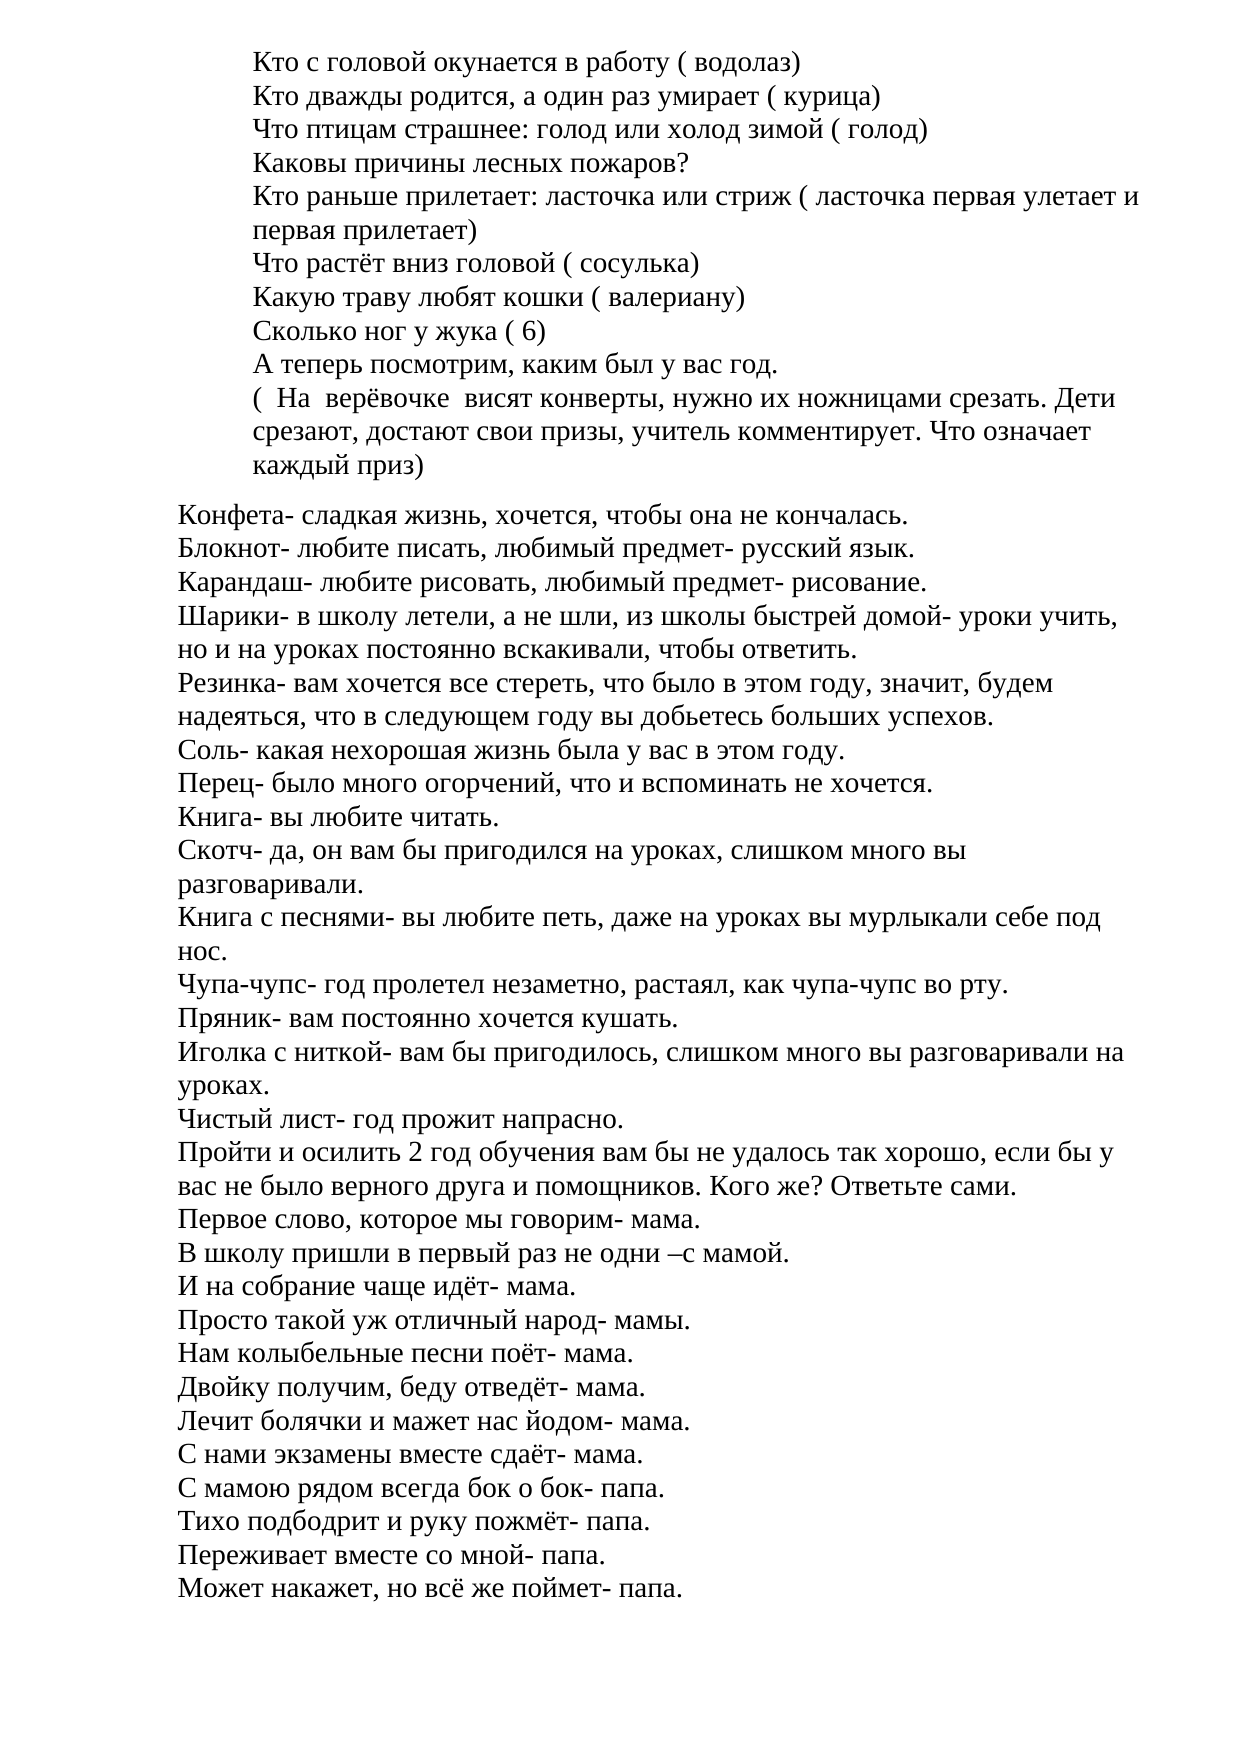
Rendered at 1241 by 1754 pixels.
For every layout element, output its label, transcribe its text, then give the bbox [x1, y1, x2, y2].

text Соль- какая нехорошая жизнь была у вас в этом году. [177, 732, 1152, 765]
text Карандаш- любите рисовать, любимый предмет- рисование. [177, 564, 1152, 598]
text Конфета- сладкая жизнь, хочется, чтобы она не кончалась. [177, 497, 1152, 531]
text Просто такой уж отличный народ- мамы. [177, 1302, 1152, 1336]
list Что растёт вниз головой ( сосулька) [252, 246, 1152, 279]
text Блокнот- любите писать, любимый предмет- русский язык. [177, 531, 1152, 564]
text Резинка- вам хочется все стереть, что было в этом году, значит, будем надеяться, что в следующем году вы добьетесь больших успехов. [177, 665, 1152, 732]
text Лечит болячки и мажет нас йодом- мама. [177, 1403, 1152, 1436]
text Пройти и осилить 2 год обучения вам бы не удалось так хорошо, если бы у вас не было верного друга и помощников. Кого же? Ответьте сами. [177, 1134, 1152, 1201]
text Двойку получим, беду отведёт- мама. [177, 1369, 1152, 1403]
text Книга- вы любите читать. [177, 799, 1152, 832]
list ( На верёвочке висят конверты, нужно их ножницами срезать. Дети срезают, достают свои призы, учитель комментирует. Что означает каждый приз) [252, 380, 1152, 480]
text И на собрание чаще идёт- мама. [177, 1268, 1152, 1302]
text Первое слово, которое мы говорим- мама. [177, 1201, 1152, 1235]
list Сколько ног у жука ( 6) [252, 313, 1152, 346]
list Каковы причины лесных пожаров? [252, 145, 1152, 178]
text Перец- было много огорчений, что и вспоминать не хочется. [177, 765, 1152, 799]
list Что птицам страшнее: голод или холод зимой ( голод) [252, 111, 1152, 145]
text Шарики- в школу летели, а не шли, из школы быстрей домой- уроки учить, но и на уроках постоянно вскакивали, чтобы ответить. [177, 598, 1152, 665]
text Чупа-чупс- год пролетел незаметно, растаял, как чупа-чупс во рту. [177, 967, 1152, 1000]
text Нам колыбельные песни поёт- мама. [177, 1336, 1152, 1369]
text Скотч- да, он вам бы пригодился на уроках, слишком много вы разговаривали. [177, 832, 1152, 899]
text Пряник- вам постоянно хочется кушать. [177, 1000, 1152, 1034]
text Чистый лист- год прожит напрасно. [177, 1101, 1152, 1134]
text С нами экзамены вместе сдаёт- мама. [177, 1436, 1152, 1470]
text Книга с песнями- вы любите петь, даже на уроках вы мурлыкали себе под нос. [177, 899, 1152, 967]
text Переживает вместе со мной- папа. [177, 1537, 1152, 1570]
list Кто раньше прилетает: ласточка или стриж ( ласточка первая улетает и первая прилетает) [252, 178, 1152, 246]
list Кто дважды родится, а один раз умирает ( курица) [252, 78, 1152, 111]
text Тихо подбодрит и руку пожмёт- папа. [177, 1503, 1152, 1537]
list Какую траву любят кошки ( валериану) [252, 279, 1152, 313]
list А теперь посмотрим, каким был у вас год. [252, 346, 1152, 380]
text В школу пришли в первый раз не одни –с мамой. [177, 1235, 1152, 1268]
list Кто с головой окунается в работу ( водолаз) [252, 44, 1152, 78]
text Иголка с ниткой- вам бы пригодилось, слишком много вы разговаривали на уроках. [177, 1034, 1152, 1101]
text Может накажет, но всё же поймет- папа. [177, 1570, 1152, 1604]
text С мамою рядом всегда бок о бок- папа. [177, 1470, 1152, 1503]
